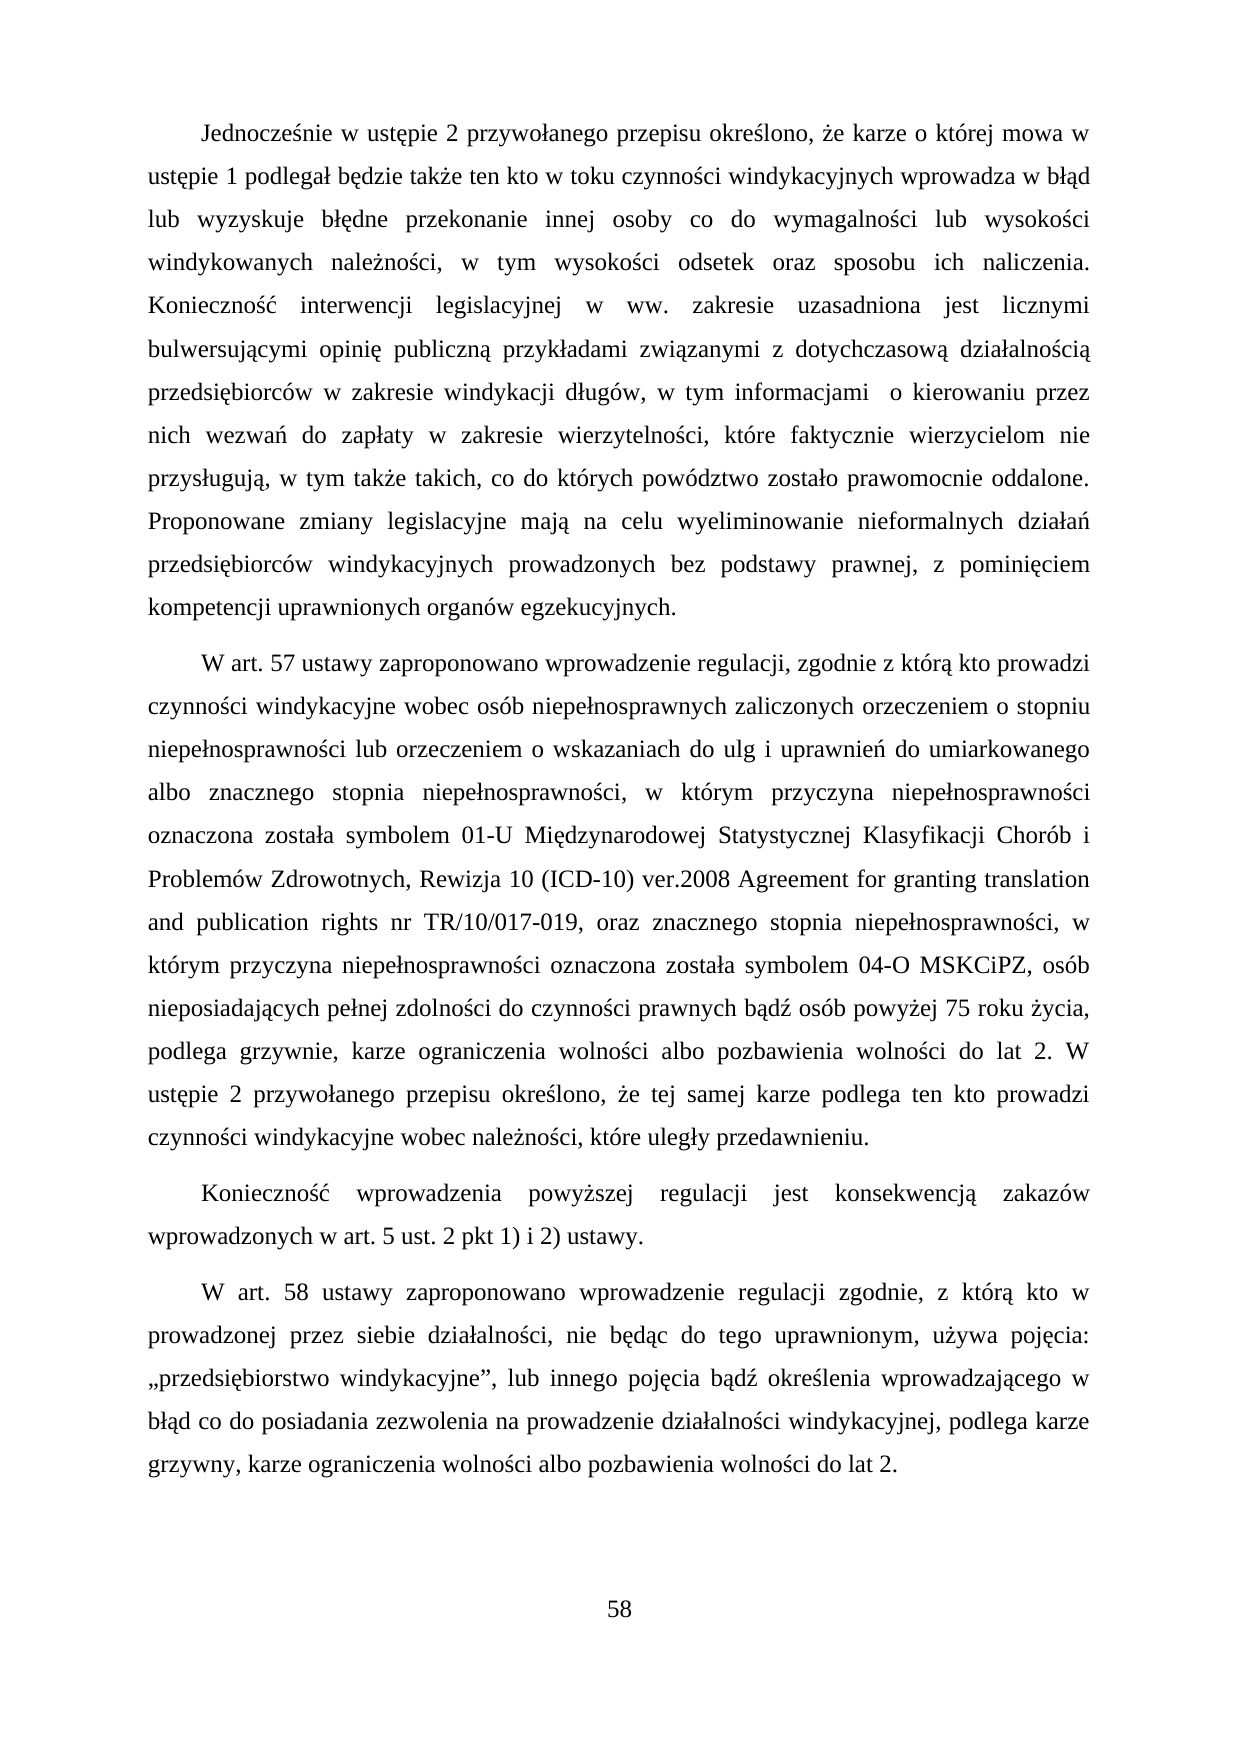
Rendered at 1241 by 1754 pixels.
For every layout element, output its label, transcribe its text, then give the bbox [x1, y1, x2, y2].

text W art. 58 ustawy zaproponowano wprowadzenie regulacji zgodnie, z którą kto w prowadzonej przez siebie działalności, nie będąc do tego uprawnionym, używa pojęcia: „przedsiębiorstwo windykacyjne”, lub innego pojęcia bądź określenia wprowadzającego w błąd co do posiadania zezwolenia na prowadzenie działalności windykacyjnej, podlega karze grzywny, karze ograniczenia wolności albo pozbawienia wolności do lat 2. [148, 1277, 1091, 1478]
text Konieczność wprowadzenia powyższej regulacji jest konsekwencją zakazów wprowadzonych w art. 5 ust. 2 pkt 1) i 2) ustawy. [148, 1178, 1091, 1250]
text W art. 57 ustawy zaproponowano wprowadzenie regulacji, zgodnie z którą kto prowadzi czynności windykacyjne wobec osób niepełnosprawnych zaliczonych orzeczeniem o stopniu niepełnosprawności lub orzeczeniem o wskazaniach do ulg i uprawnień do umiarkowanego albo znacznego stopnia niepełnosprawności, w którym przyczyna niepełnosprawności oznaczona została symbolem 01-U Międzynarodowej Statystycznej Klasyfikacji Chorób i Problemów Zdrowotnych, Rewizja 10 (ICD-10) ver.2008 Agreement for granting translation and publication rights nr TR/10/017-019, oraz znacznego stopnia niepełnosprawności, w którym przyczyna niepełnosprawności oznaczona została symbolem 04-O MSKCiPZ, osób nieposiadających pełnej zdolności do czynności prawnych bądź osób powyżej 75 roku życia, podlega grzywnie, karze ograniczenia wolności albo pozbawienia wolności do lat 2. W ustępie 2 przywołanego przepisu określono, że tej samej karze podlega ten kto prowadzi czynności windykacyjne wobec należności, które uległy przedawnieniu. [148, 648, 1091, 1151]
text Jednocześnie w ustępie 2 przywołanego przepisu określono, że karze o której mowa w ustępie 1 podlegał będzie także ten kto w toku czynności windykacyjnych wprowadza w błąd lub wyzyskuje błędne przekonanie innej osoby co do wymagalności lub wysokości windykowanych należności, w tym wysokości odsetek oraz sposobu ich naliczenia. Konieczność interwencji legislacyjnej w ww. zakresie uzasadniona jest licznymi bulwersującymi opinię publiczną przykładami związanymi z dotychczasową działalnością przedsiębiorców w zakresie windykacji długów, w tym informacjami o kierowaniu przez nich wezwań do zapłaty w zakresie wierzytelności, które faktycznie wierzycielom nie przysługują, w tym także takich, co do których powództwo zostało prawomocnie oddalone. Proponowane zmiany legislacyjne mają na celu wyeliminowanie nieformalnych działań przedsiębiorców windykacyjnych prowadzonych bez podstawy prawnej, z pominięciem kompetencji uprawnionych organów egzekucyjnych. [148, 118, 1091, 621]
